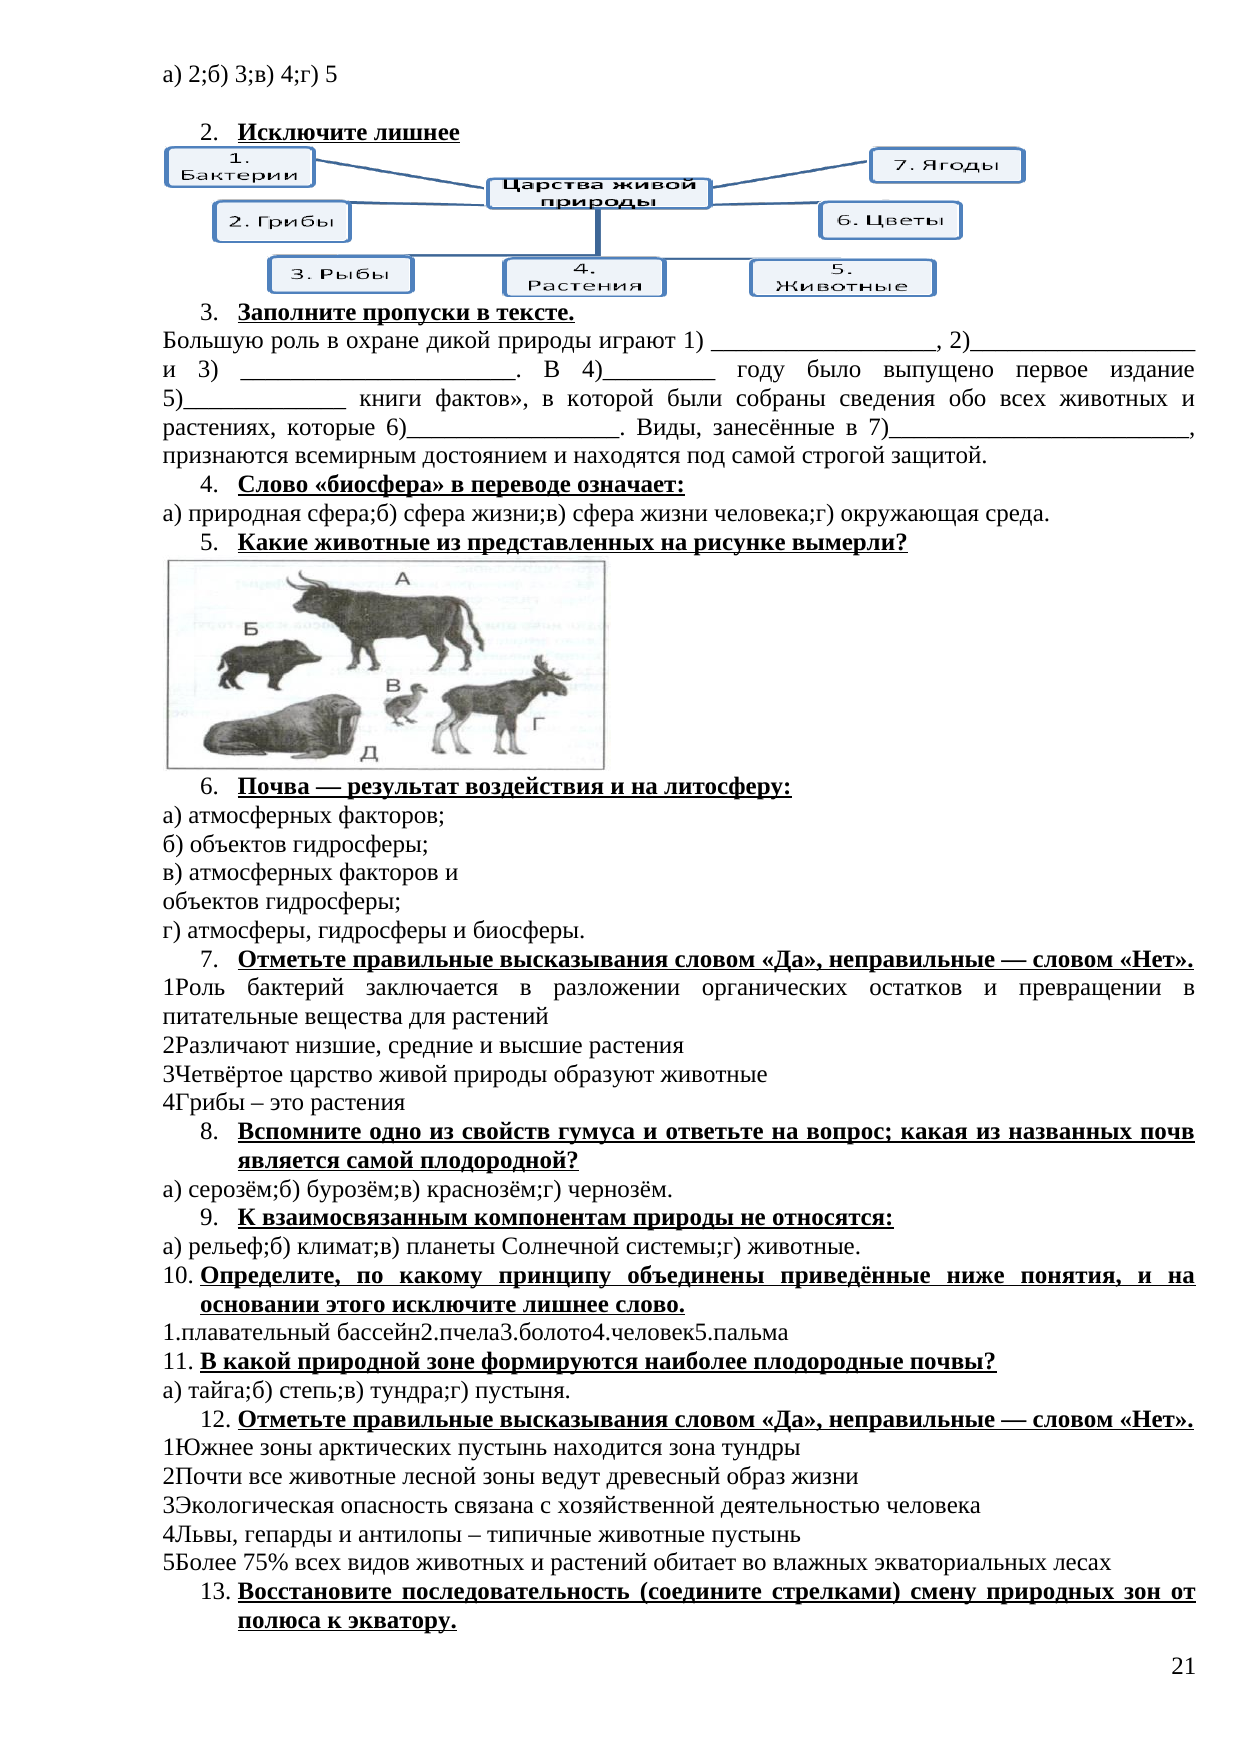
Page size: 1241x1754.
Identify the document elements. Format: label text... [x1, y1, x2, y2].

list Отметьте правильные высказывания словом «Да», неправильные — словом «Нет». [200, 1404, 1196, 1432]
picture [162, 555, 611, 772]
list Слово «биосфера» в переводе означает: [200, 469, 1196, 498]
text а) 2;б) 3;в) 4;г) 5 [162, 59, 1196, 88]
list Какие животные из представленных на рисунке вымерли? [200, 527, 1196, 556]
list Исключите лишнее [200, 117, 1196, 145]
text 5Более 75% всех видов животных и растений обитает во влажных экваториальных лесах [162, 1547, 1196, 1576]
text а) тайга;б) степь;в) тундра;г) пустыня. [162, 1375, 1196, 1404]
picture [162, 145, 1030, 297]
text 1Роль бактерий заключается в разложении органических остатков и превращении в питательные вещества для растений [162, 972, 1196, 1030]
list Определите, по какому принципу объединены приведённые ниже понятия, и на основании этого исключите лишнее слово. [162, 1260, 1196, 1317]
text а) природная сфера;б) сфера жизни;в) сфера жизни человека;г) окружающая среда. [162, 498, 1196, 527]
text г) атмосферы, гидросферы и биосферы. [162, 915, 1196, 944]
text 2Различают низшие, средние и высшие растения [162, 1030, 1196, 1059]
text а) рельеф;б) климат;в) планеты Солнечной системы;г) животные. [162, 1231, 1196, 1260]
text объектов гидросферы; [162, 886, 1196, 915]
list Почва — результат воздействия и на литосферу: [200, 771, 1196, 800]
text 2Почти все животные лесной зоны ведут древесный образ жизни [162, 1461, 1196, 1490]
text б) объектов гидросферы; [162, 829, 1196, 857]
list К взаимосвязанным компонентам природы не относятся: [200, 1202, 1196, 1231]
text Большую роль в охране дикой природы играют 1) __________________, 2)__________________ и 3) ______________________. В 4)_________ году было выпущено первое издание 5)_____________ книги фактов», в которой были собраны сведения обо всех животных и растениях, которые 6)_________________. Виды, занесённые в 7)________________________, признаются всемирным достоянием и находятся под самой строгой защитой. [162, 326, 1196, 469]
list Заполните пропуски в тексте. [200, 297, 1196, 326]
text 1.плавательный бассейн2.пчела3.болото4.человек5.пальма [162, 1317, 1196, 1346]
text 4Грибы – это растения [162, 1087, 1196, 1116]
list Восстановите последовательность (соедините стрелками) смену природных зон от полюса к экватору. [200, 1576, 1196, 1634]
text а) серозём;б) бурозём;в) краснозём;г) чернозём. [162, 1174, 1196, 1202]
text 4Львы, гепарды и антилопы – типичные животные пустынь [162, 1519, 1196, 1547]
text в) атмосферных факторов и [162, 857, 1196, 886]
text 1Южнее зоны арктических пустынь находится зона тундры [162, 1432, 1196, 1461]
text а) атмосферных факторов; [162, 800, 1196, 829]
list В какой природной зоне формируются наиболее плодородные почвы? [162, 1346, 1196, 1375]
text 3Четвёртое царство живой природы образуют животные [162, 1059, 1196, 1087]
list Вспомните одно из свойств гумуса и ответьте на вопрос; какая из названных почв является самой плодородной? [200, 1116, 1196, 1174]
list Отметьте правильные высказывания словом «Да», неправильные — словом «Нет». [200, 944, 1196, 972]
text 3Экологическая опасность связана с хозяйственной деятельностью человека [162, 1490, 1196, 1519]
